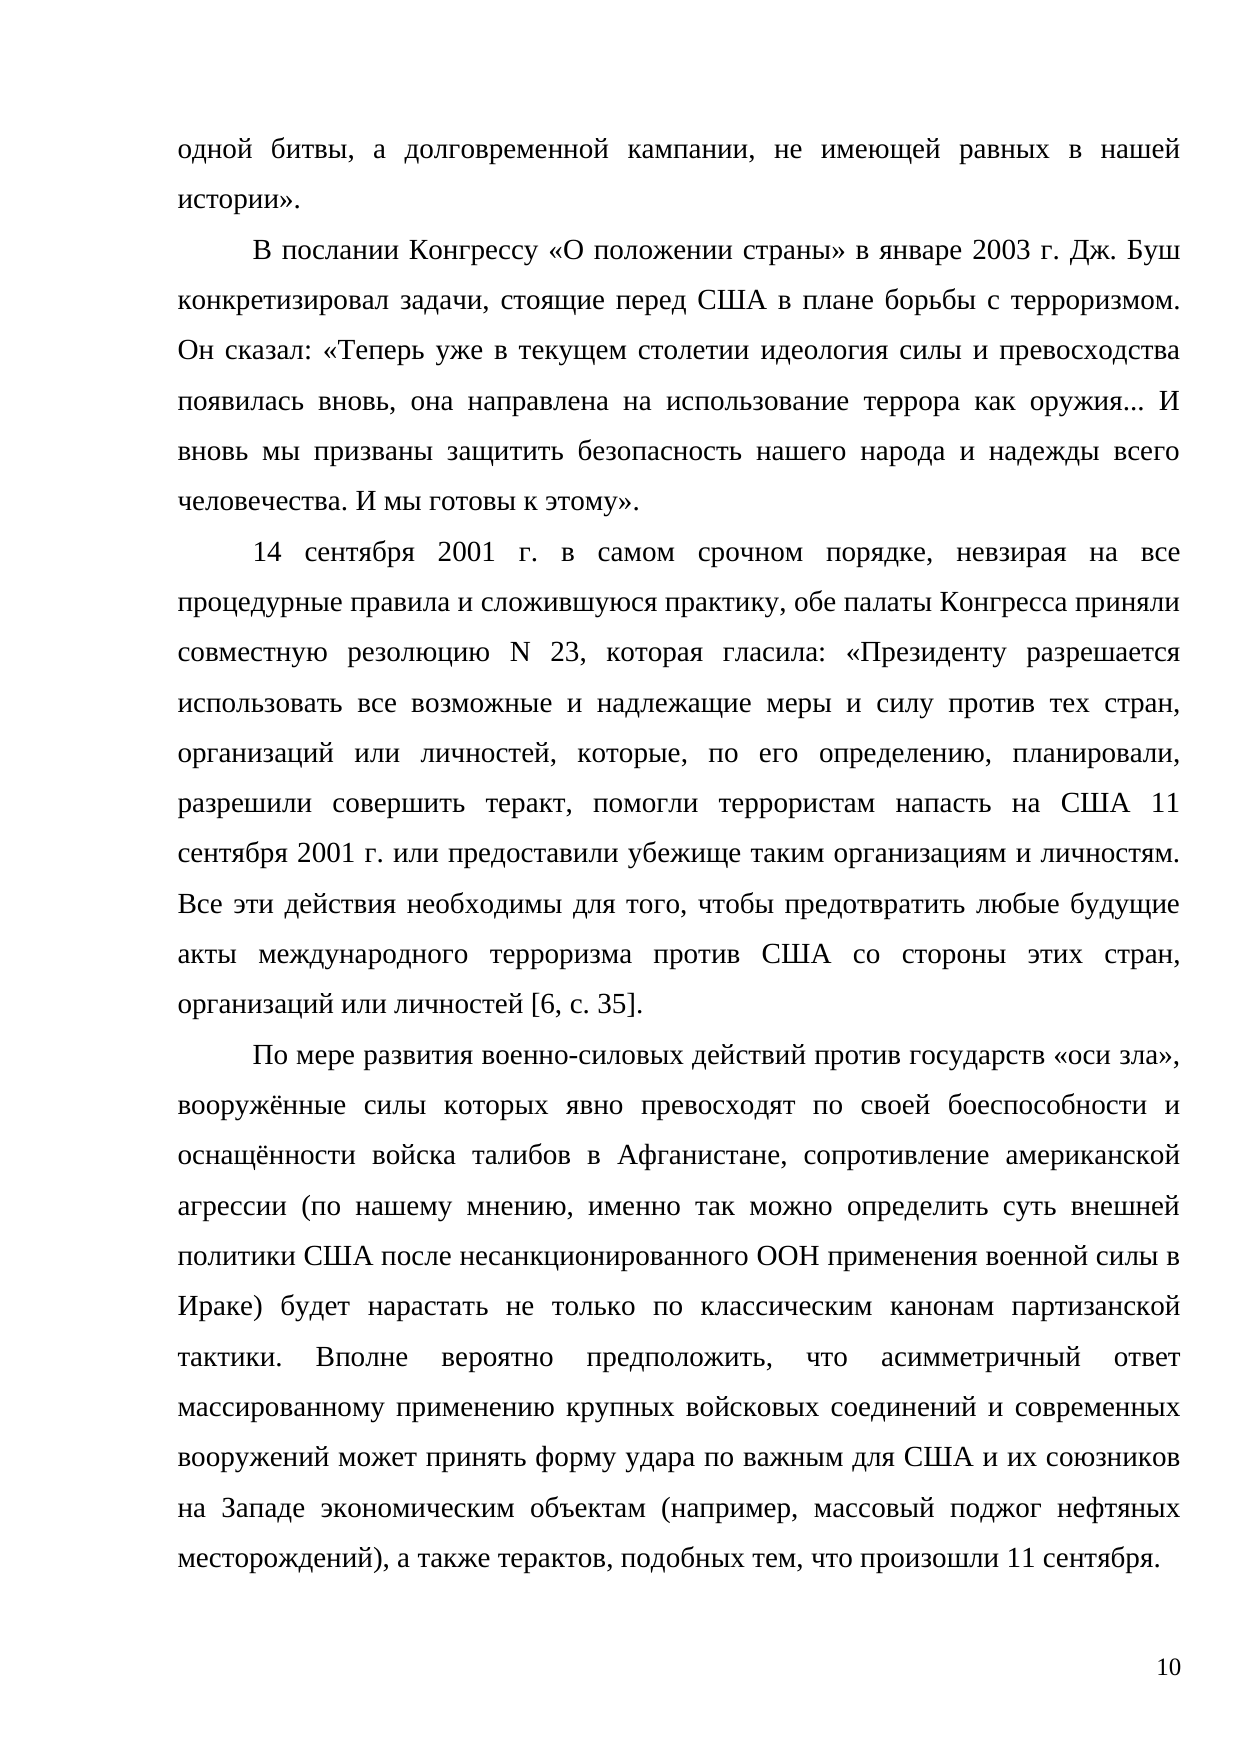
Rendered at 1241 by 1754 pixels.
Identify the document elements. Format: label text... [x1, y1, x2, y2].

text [177, 131, 1181, 215]
text 14 сентября . в самом срочном порядке, невзирая на все процедурные правила и сложившуюся практику, обе палаты Конгресса приняли совместную резолюцию N 23, которая гласила: «Президенту разрешается использовать все возможные и надлежащие меры и силу против тех стран, организаций или личностей, которые, по его определению, планировали, разрешили совершить теракт, помогли террористам напасть на США 11 сентября . или предоставили убежище таким организациям и личностям. Все эти действия необходимы для того, чтобы предотвратить любые будущие акты международного терроризма против США со стороны этих стран, организаций или личностей [6, c. 35]. [177, 534, 1181, 1020]
text В послании Конгрессу «О положении страны» в январе . Дж. Буш конкретизировал задачи, стоящие перед США в плане борьбы с терроризмом. Он сказал: «Теперь уже в текущем столетии идеология силы и превосходства появилась вновь, она направлена на использование террора как оружия... И вновь мы призваны защитить безопасность нашего народа и надежды всего человечества. И мы готовы к этому». [177, 232, 1181, 517]
text По мере развития военно-силовых действий против государств «оси зла», вооружённые силы которых явно превосходят по своей боеспособности и оснащённости войска талибов в Афганистане, сопротивление американской агрессии (по нашему мнению, именно так можно определить суть внешней политики США после несанкционированного ООН применения военной силы в Ираке) будет нарастать не только по классическим канонам партизанской тактики. Вполне вероятно предположить, что асимметричный ответ массированному применению крупных войсковых соединений и современных вооружений может принять форму удара по важным для США и их союзников на Западе экономическим объектам (например, массовый поджог нефтяных месторождений), а также терактов, подобных тем, что произошли 11 сентября. [177, 1037, 1181, 1573]
